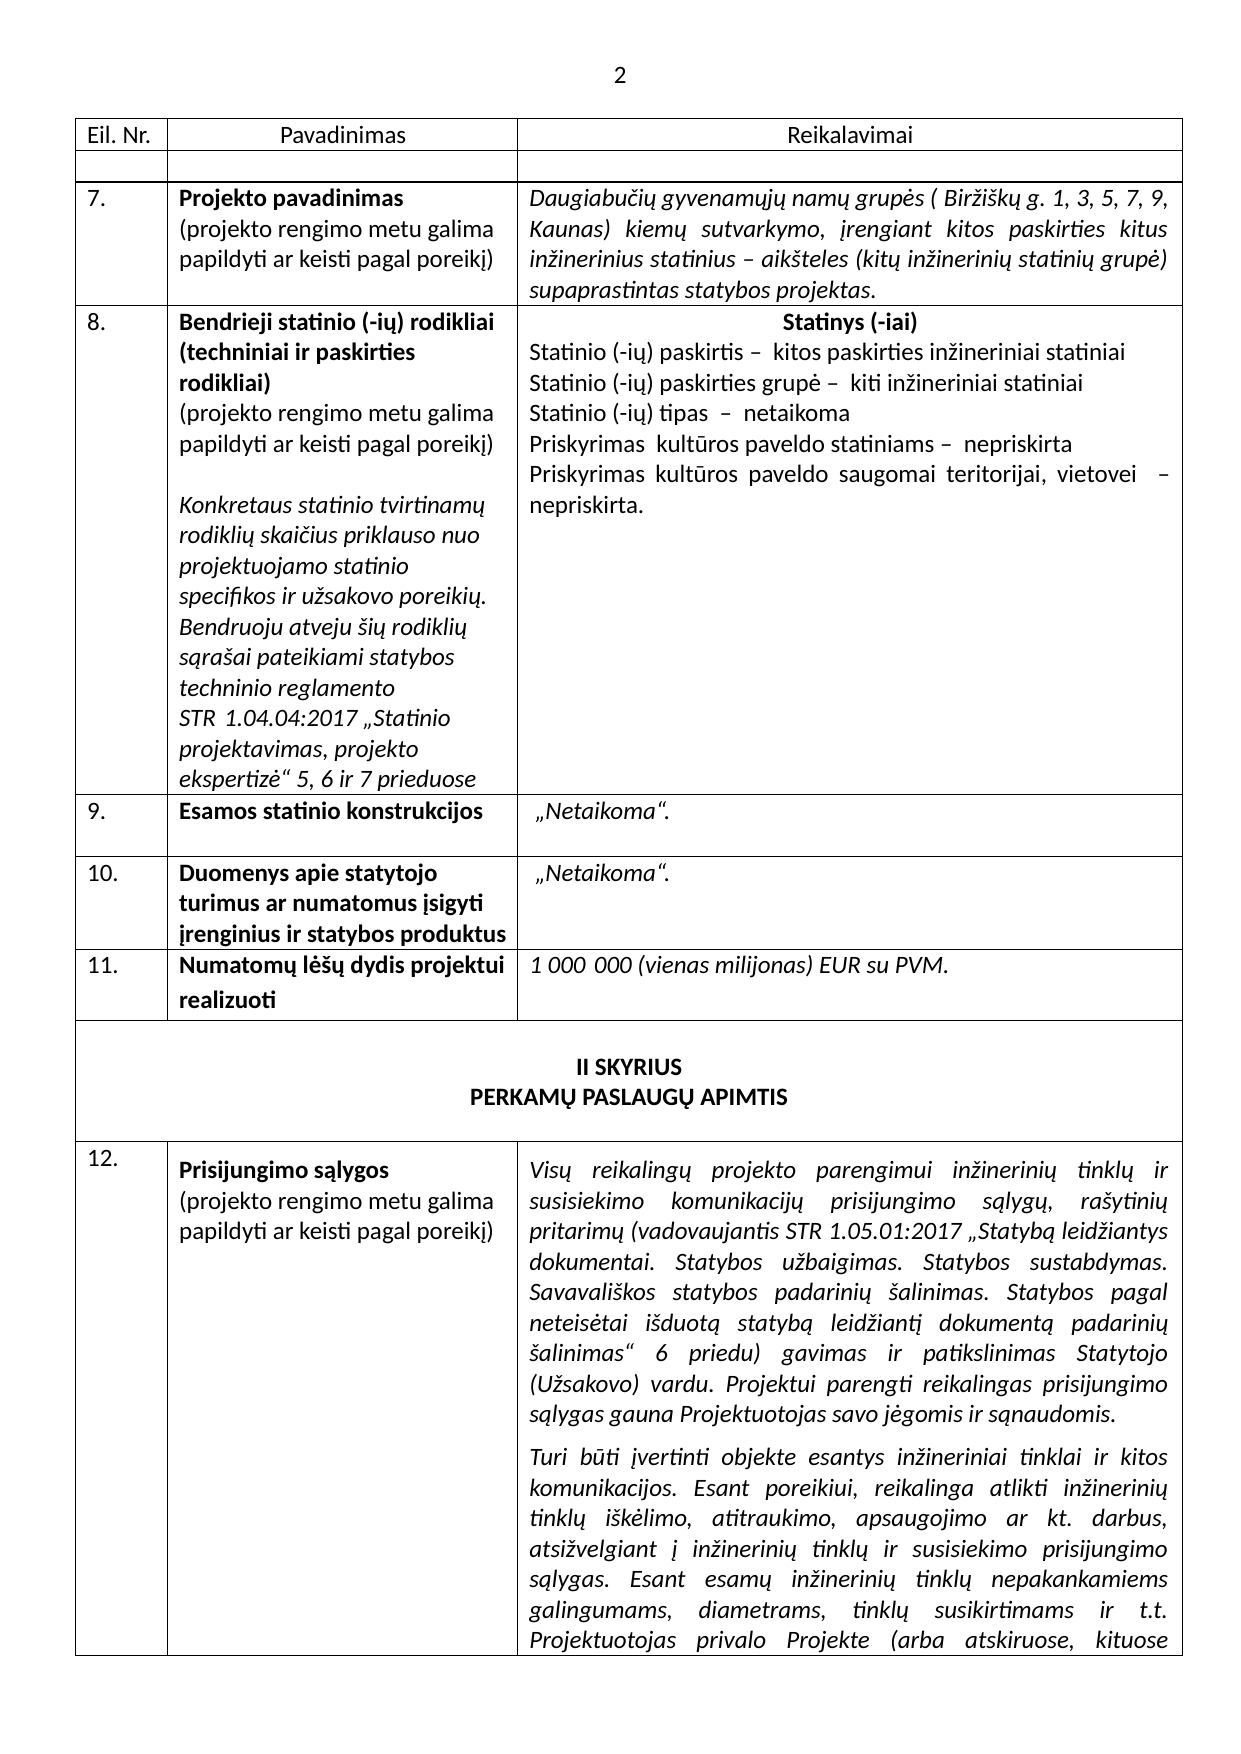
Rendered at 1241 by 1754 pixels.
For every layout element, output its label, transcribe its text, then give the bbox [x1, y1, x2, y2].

table_cell Statinys (-iai) Statinio (-ių) paskirtis – kitos paskirties inžineriniai statiniai Statinio (-ių) paskirties grupė – kiti inžineriniai statiniai Statinio (-ių) tipas – netaikoma Priskyrimas kultūros paveldo statiniams – nepriskirta Priskyrimas kultūros paveldo saugomai teritorijai, vietovei – nepriskirta. [518, 306, 1182, 794]
table_cell „Netaikoma“. [518, 857, 1182, 949]
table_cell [518, 151, 1182, 181]
table_cell 12. [76, 1142, 167, 1655]
table_cell II SKYRIUS PERKAMŲ PASLAUGŲ APIMTIS [76, 1021, 1182, 1141]
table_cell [168, 1142, 517, 1655]
table_cell 9. [76, 795, 167, 856]
table_cell Esamos statinio konstrukcijos [168, 795, 517, 856]
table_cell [518, 1142, 1182, 1655]
table_cell Bendrieji statinio (-ių) rodikliai (techniniai ir paskirties rodikliai) (projekto rengimo metu galima papildyti ar keisti pagal poreikį) Konkretaus statinio tvirtinamų rodiklių skaičius priklauso nuo projektuojamo statinio specifikos ir užsakovo poreikių. Bendruoju atveju šių rodiklių sąrašai pateikiami statybos techninio reglamento STR 1.04.04:2017 „Statinio projektavimas, projekto ekspertizė“ 5, 6 ir 7 prieduose [168, 306, 517, 794]
table_cell Projekto pavadinimas (projekto rengimo metu galima papildyti ar keisti pagal poreikį) [168, 183, 517, 304]
table_cell „Netaikoma“. [518, 795, 1182, 856]
table_cell 11. [76, 950, 167, 1019]
table_header Eil. Nr. [76, 119, 167, 150]
table_header Pavadinimas [168, 119, 517, 150]
table_cell Daugiabučių gyvenamųjų namų grupės ( Biržiškų g. 1, 3, 5, 7, 9, Kaunas) kiemų sutvarkymo, įrengiant kitos paskirties kitus inžinerinius statinius – aikšteles (kitų inžinerinių statinių grupė) supaprastintas statybos projektas. [518, 183, 1182, 304]
table_cell 8. [76, 306, 167, 794]
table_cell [168, 151, 517, 181]
table_cell Numatomų lėšų dydis projektui realizuoti [168, 950, 517, 1019]
table_cell 10. [76, 857, 167, 949]
table_cell 6. [76, 151, 167, 181]
table_header Reikalavimai [518, 119, 1182, 150]
table_cell 1 000 000 (vienas milijonas) EUR su PVM. [518, 950, 1182, 1019]
table_cell 7. [76, 183, 167, 304]
table_cell Duomenys apie statytojo turimus ar numatomus įsigyti įrenginius ir statybos produktus [168, 857, 517, 949]
